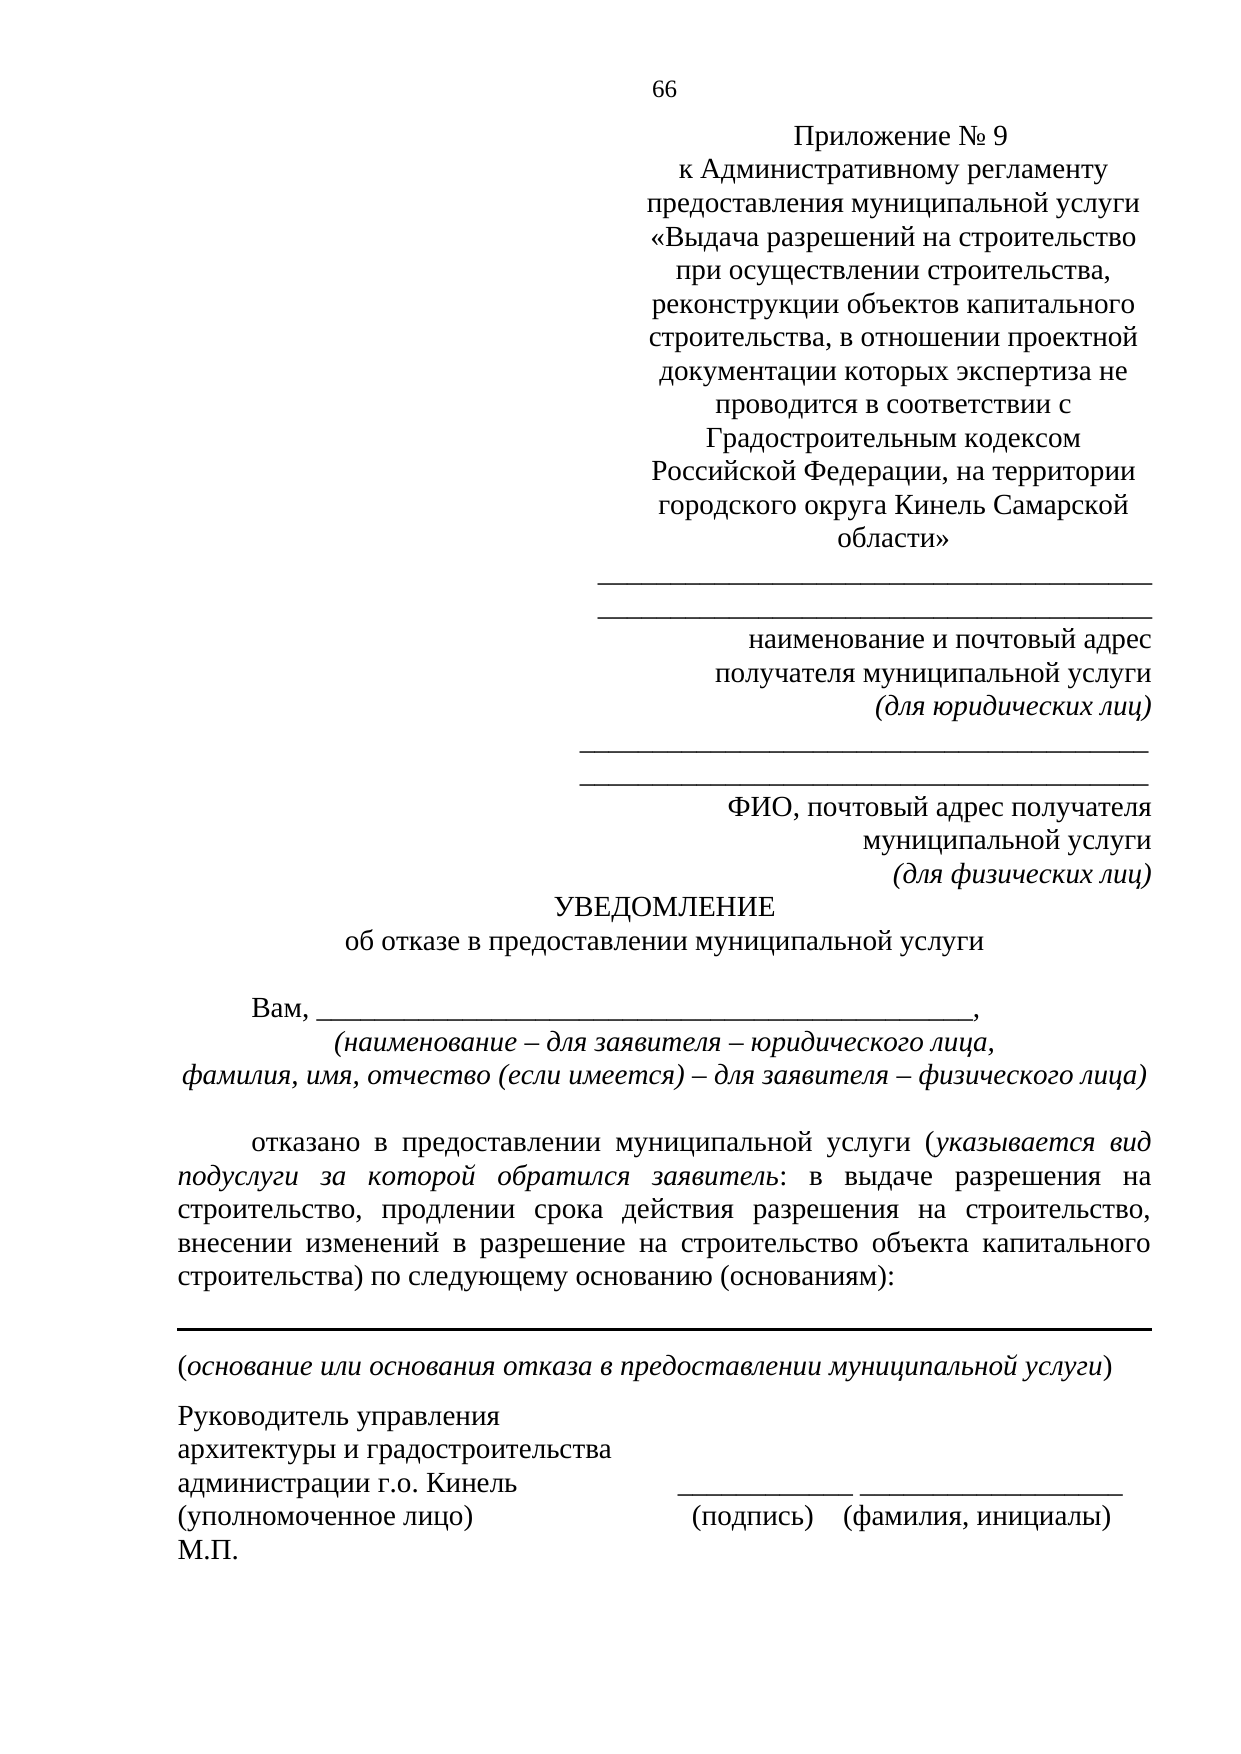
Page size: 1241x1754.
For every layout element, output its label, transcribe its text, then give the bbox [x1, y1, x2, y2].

text администрации г.о. Кинель ____________ __________________ [177, 1465, 1152, 1498]
text архитектуры и градостроительства [177, 1431, 1152, 1465]
text отказано в предоставлении муниципальной услуги (указывается вид подуслуги за которой обратился заявитель: в выдаче разрешения на строительство, продлении срока действия разрешения на строительство, внесении изменений в разрешение на строительство объекта капитального строительства) по следующему основанию (основаниям): [177, 1124, 1152, 1292]
text об отказе в предоставлении муниципальной услуги [177, 923, 1152, 957]
text фамилия, имя, отчество (если имеется) – для заявителя – физического лица) [177, 1057, 1152, 1091]
text (основание или основания отказа в предоставлении муниципальной услуги) [177, 1348, 1152, 1381]
text (для юридических лиц) [177, 688, 1152, 722]
text муниципальной услуги [177, 822, 1152, 856]
text Приложение № 9 [650, 118, 1152, 152]
text УВЕДОМЛЕНИЕ [177, 889, 1152, 923]
text (уполномоченное лицо) (подпись) (фамилия, инициалы) [177, 1498, 1152, 1532]
text Руководитель управления [177, 1398, 1152, 1431]
text Вам, _____________________________________________, [177, 990, 1152, 1024]
text _______________________________________ [576, 755, 1152, 789]
text наименование и почтовый адрес [177, 621, 1152, 655]
text (для физических лиц) [576, 856, 1152, 889]
text (наименование – для заявителя – юридического лица, [177, 1024, 1152, 1057]
text _______________________________________ [576, 722, 1152, 755]
text ______________________________________ [177, 588, 1152, 621]
text ФИО, почтовый адрес получателя [177, 789, 1152, 822]
text получателя муниципальной услуги [177, 655, 1152, 688]
text М.П. [177, 1532, 1152, 1566]
text ______________________________________ [177, 554, 1152, 588]
text к Административному регламенту предоставления муниципальной услуги «Выдача разрешений на строительство при осуществлении строительства, реконструкции объектов капитального строительства, в отношении проектной документации которых экспертиза не проводится в соответствии с Градостроительным кодексом Российской Федерации, на территории городского округа Кинель Самарской области» [635, 152, 1152, 554]
